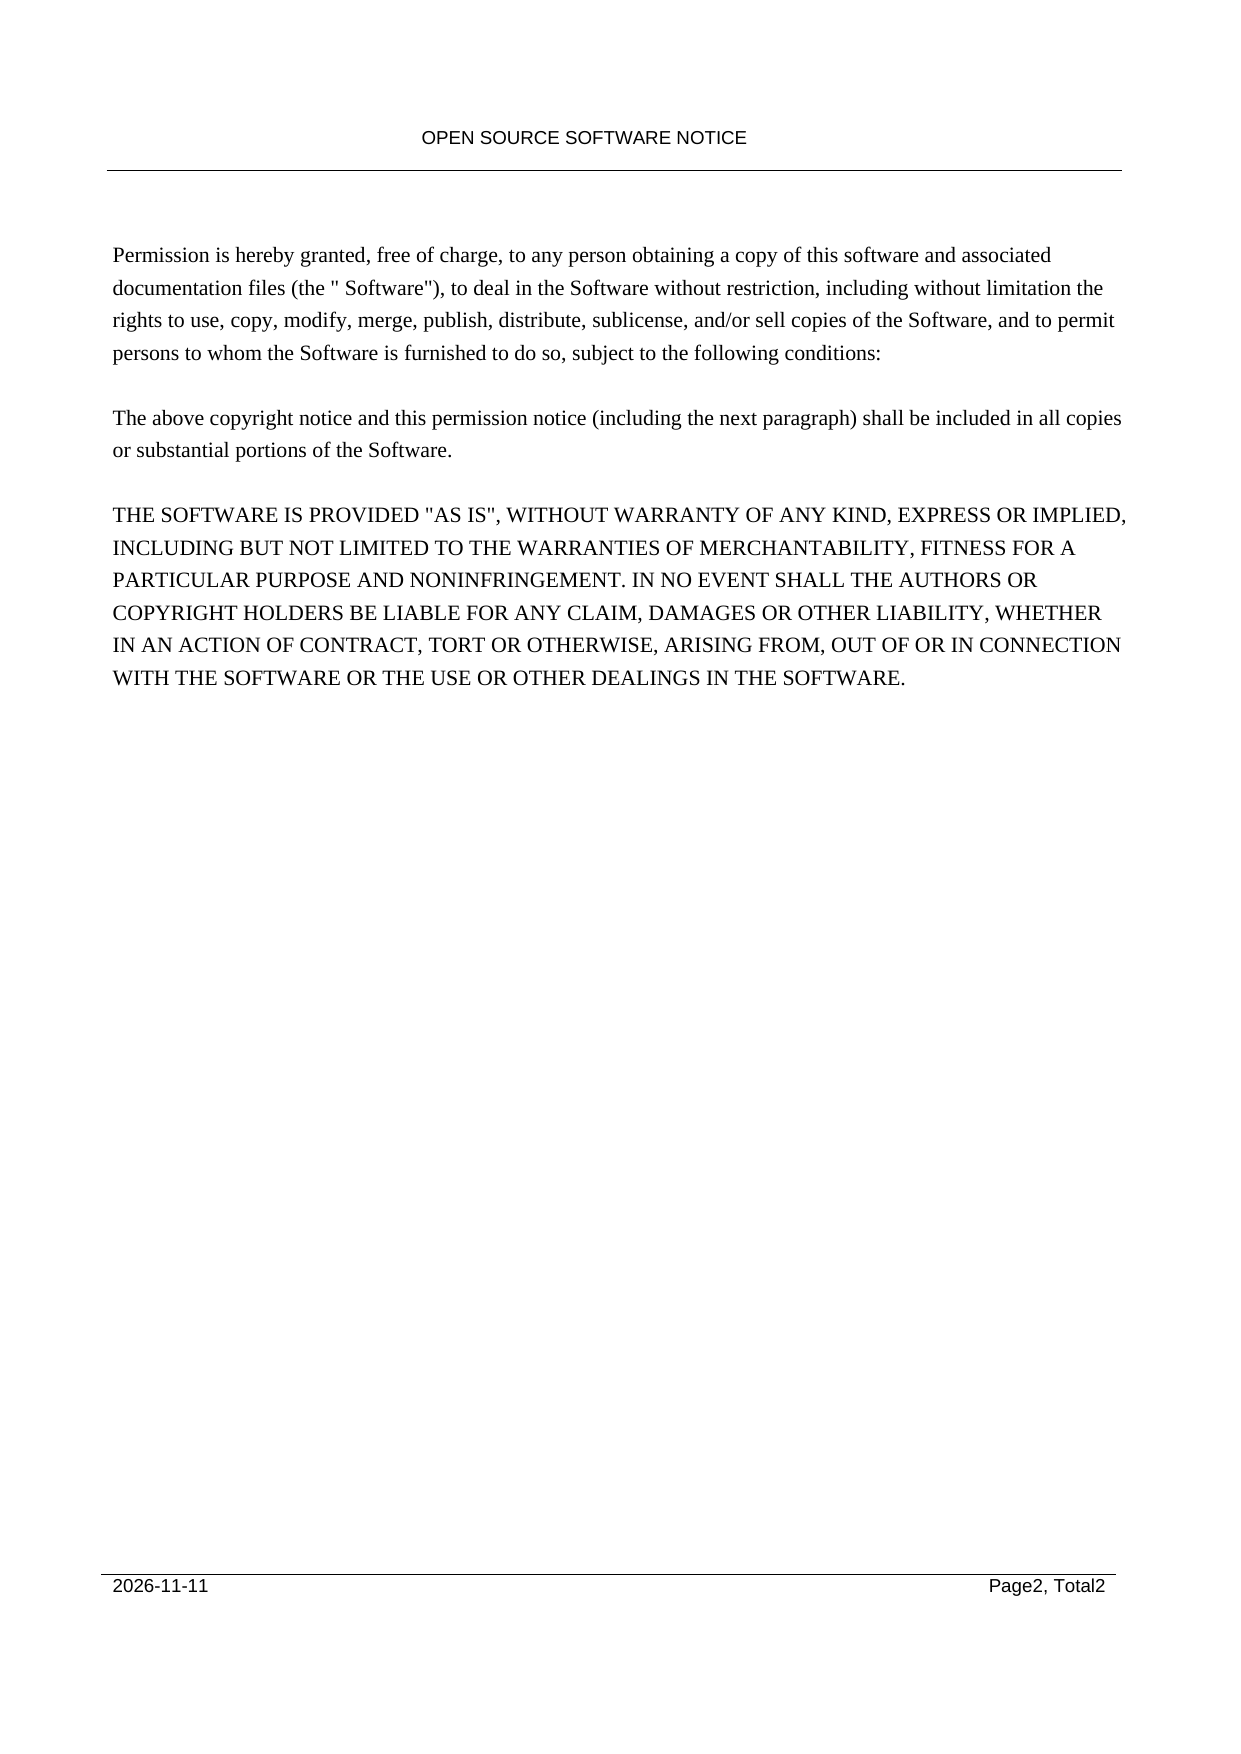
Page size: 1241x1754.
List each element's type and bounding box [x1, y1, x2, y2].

text [112, 206, 1128, 726]
